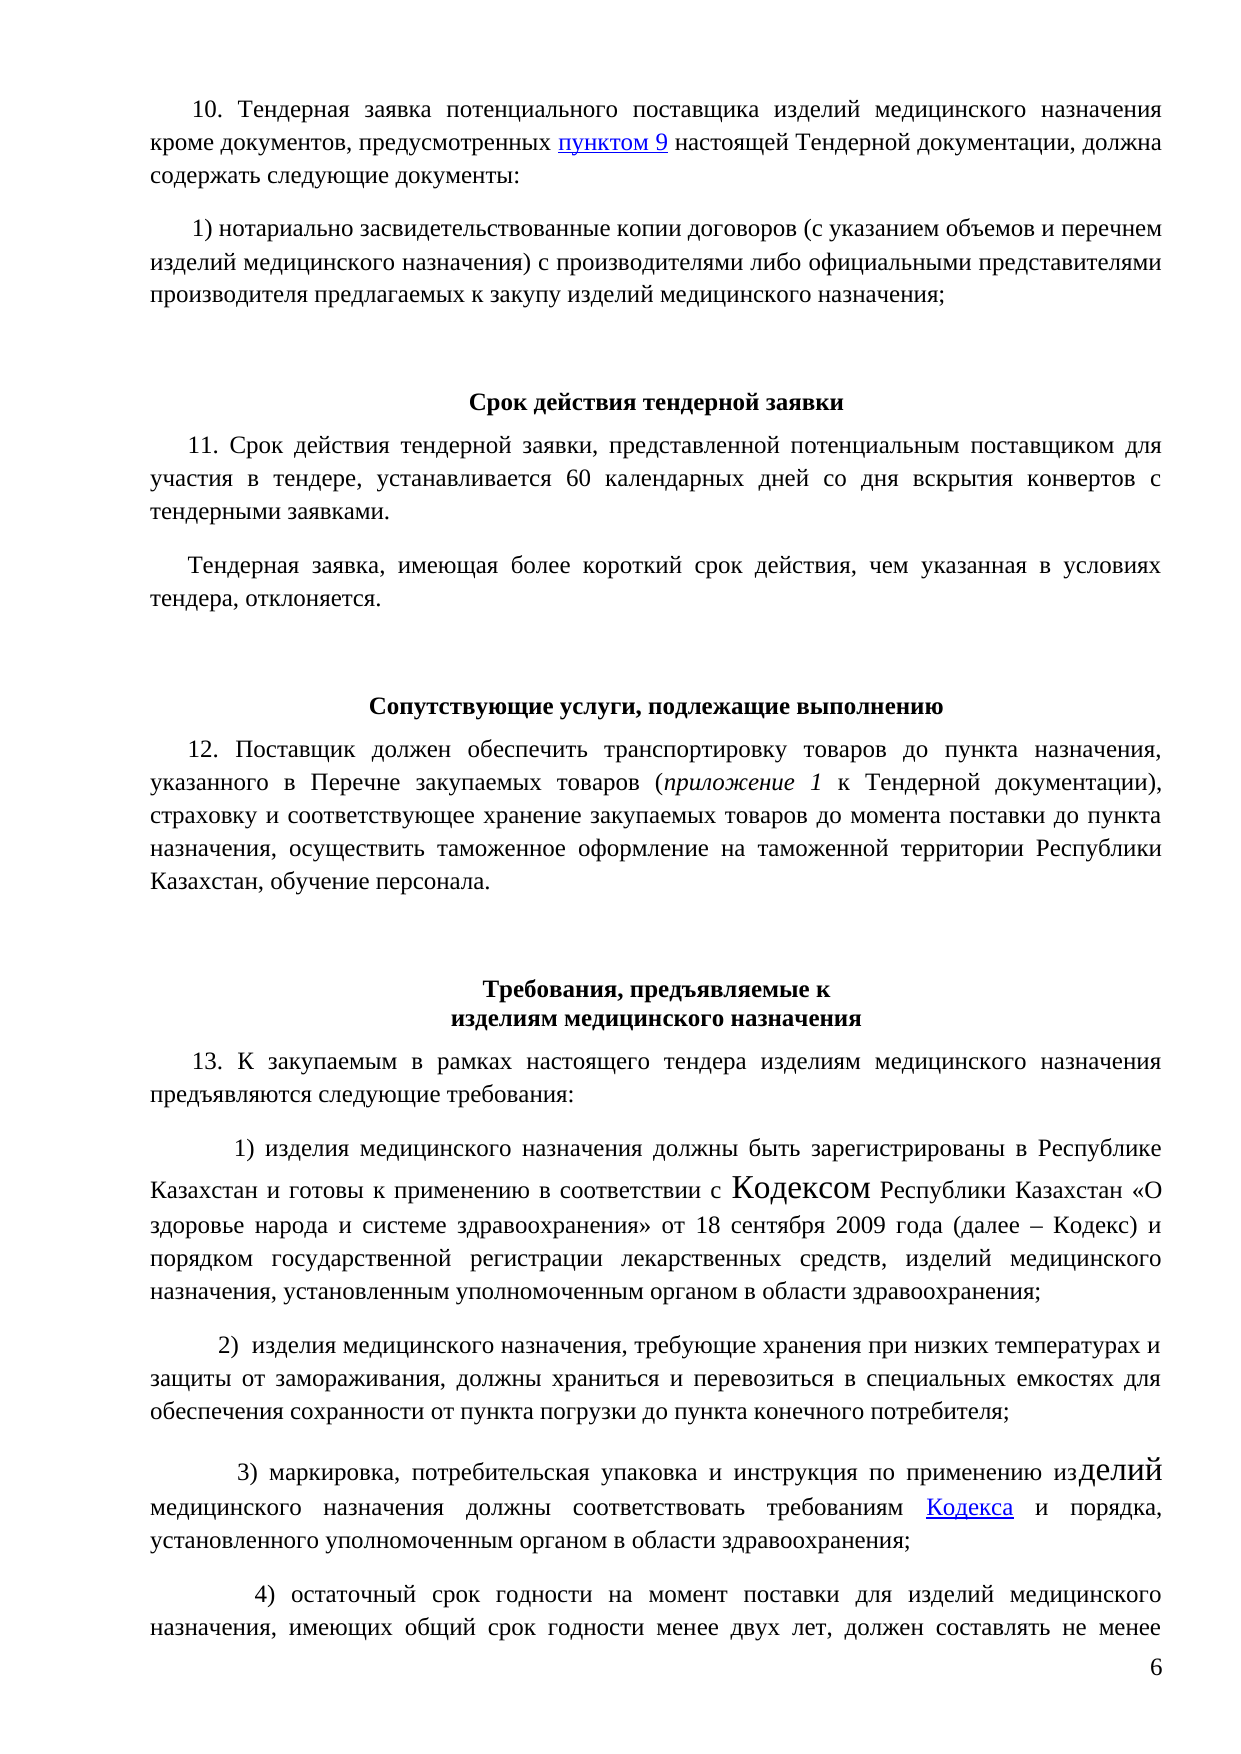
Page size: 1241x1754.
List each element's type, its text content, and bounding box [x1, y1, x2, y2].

text 1) нотариально засвидетельствованные копии договоров (с указанием объемов и перечнем изделий медицинского назначения) с производителями либо официальными представителями производителя предлагаемых к закупу изделий медицинского назначения; [150, 213, 1162, 308]
text 3) маркировка, потребительская упаковка и инструкция по применению изделий медицинского назначения должны соответствовать требованиям Кодекса и порядка, установленного уполномоченным органом в области здравоохранения; [150, 1449, 1162, 1554]
text Требования, предъявляемые к [150, 974, 1162, 1003]
text 1) изделия медицинского назначения должны быть зарегистрированы в Республике Казахстан и готовы к применению в соответствии с Кодексом Республики Казахстан «О здоровье народа и системе здравоохранения» от 18 сентября 2009 года (далее – Кодекс) и порядком государственной регистрации лекарственных средств, изделий медицинского назначения, установленным уполномоченным органом в области здравоохранения; [150, 1133, 1162, 1304]
text Срок действия тендерной заявки [150, 387, 1162, 416]
text 10. Тендерная заявка потенциального поставщика изделий медицинского назначения кроме документов, предусмотренных пунктом 9 настоящей Тендерной документации, должна содержать следующие документы: [150, 94, 1162, 188]
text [150, 1579, 1162, 1641]
text 13. К закупаемым в рамках настоящего тендера изделиям медицинского назначения предъявляются следующие требования: [150, 1046, 1162, 1108]
text 11. Срок действия тендерной заявки, представленной потенциальным поставщиком для участия в тендере, устанавливается 60 календарных дней со дня вскрытия конвертов с тендерными заявками. [150, 430, 1162, 525]
text 12. Поставщик должен обеспечить транспортировку товаров до пункта назначения, указанного в Перечне закупаемых товаров (приложение 1 к Тендерной документации), страховку и соответствующее хранение закупаемых товаров до момента поставки до пункта назначения, осуществить таможенное оформление на таможенной территории Республики Казахстан, обучение персонала. [150, 734, 1162, 895]
text Тендерная заявка, имеющая более короткий срок действия, чем указанная в условиях тендера, отклоняется. [150, 550, 1162, 612]
text изделиям медицинского назначения [150, 1003, 1162, 1031]
text 2) изделия медицинского назначения, требующие хранения при низких температурах и защиты от замораживания, должны храниться и перевозиться в специальных емкостях для обеспечения сохранности от пункта погрузки до пункта конечного потребителя; [150, 1330, 1162, 1424]
text Сопутствующие услуги, подлежащие выполнению [150, 691, 1162, 720]
